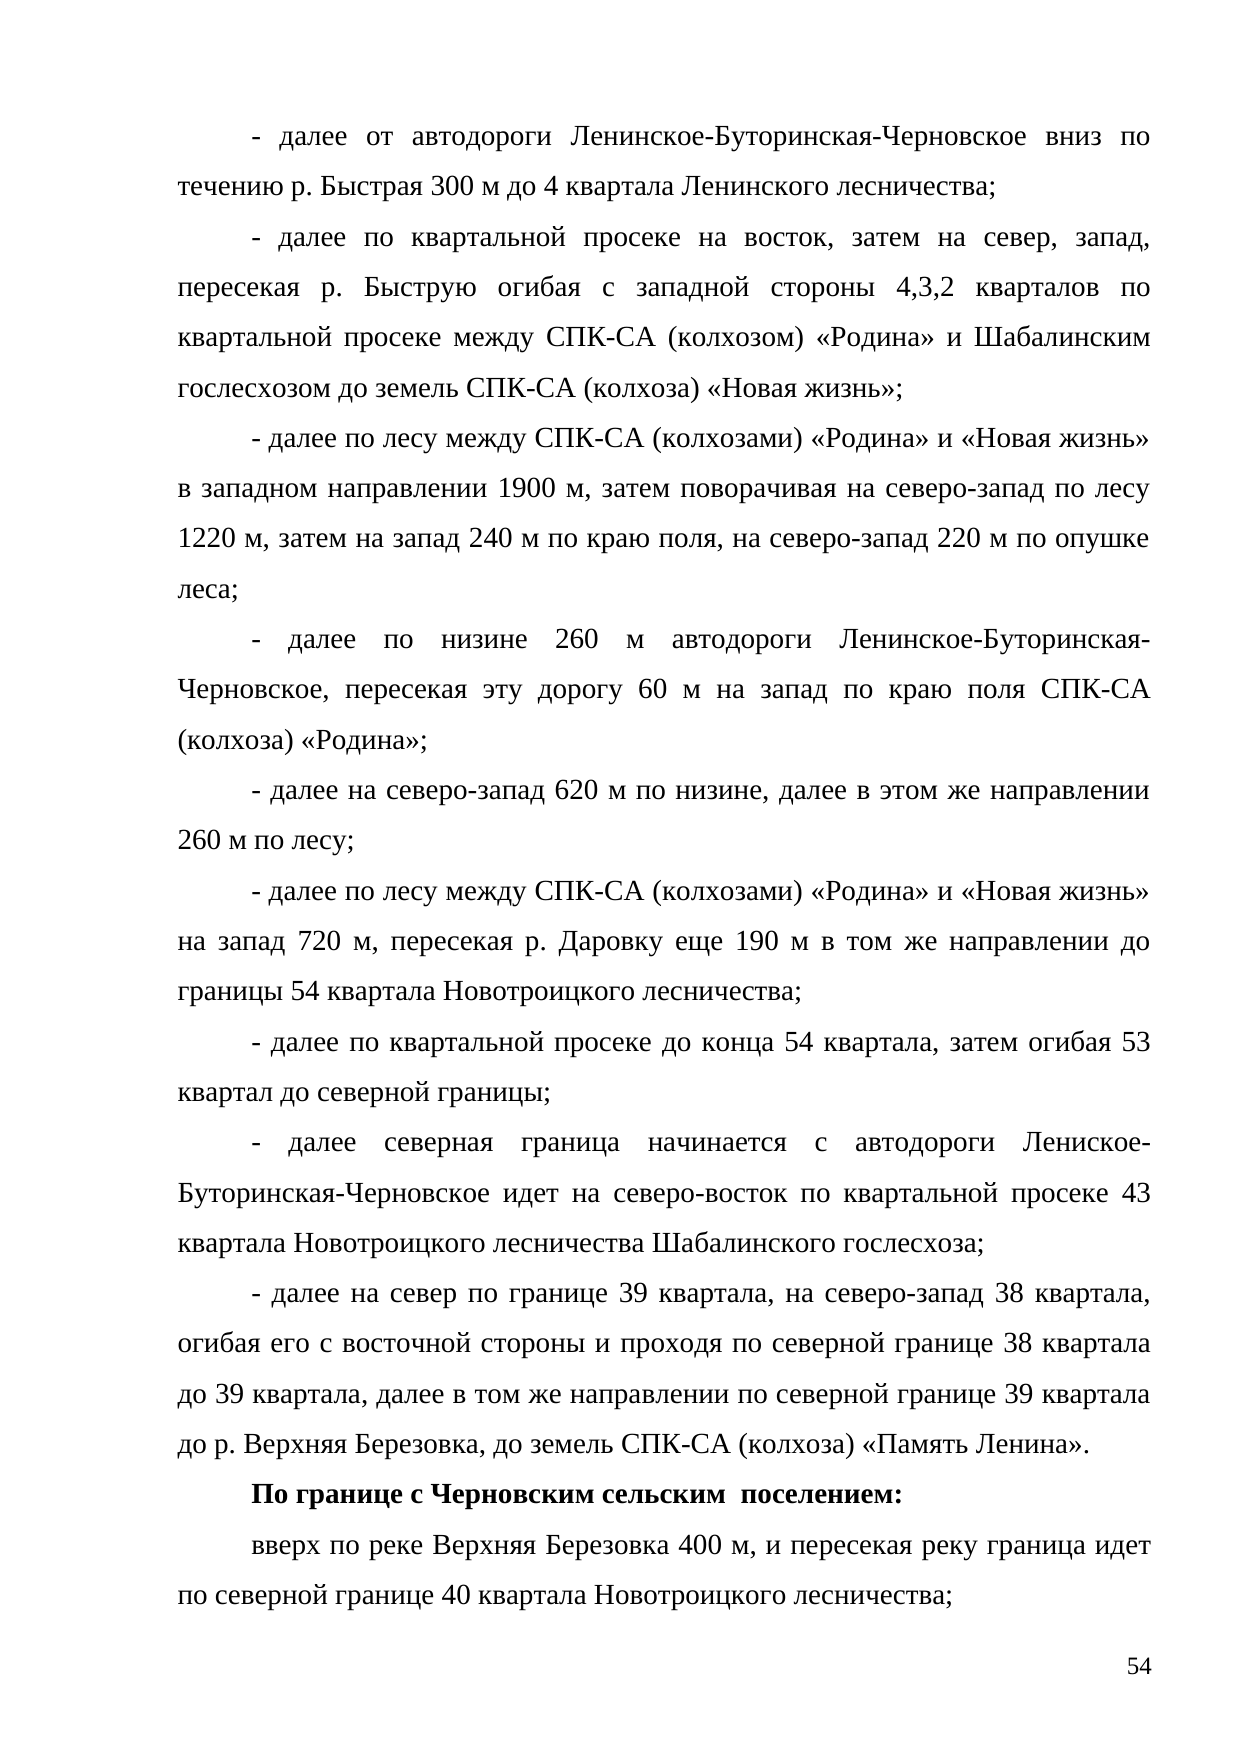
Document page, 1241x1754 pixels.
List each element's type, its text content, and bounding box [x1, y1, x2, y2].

text - далее на северо-запад по низине, далее в этом же направлении по лесу; [177, 772, 1152, 856]
text - далее северная граница начинается с автодороги Лениское-Буторинская-Черновское идет на северо-восток по квартальной просеке 43 квартала Новотроицкого лесничества Шабалинского гослесхоза; [177, 1124, 1152, 1258]
text - далее на север по границе 39 квартала, на северо-запад 38 квартала, огибая его с восточной стороны и проходя по северной границе 38 квартала до 39 квартала, далее в том же направлении по северной границе 39 квартала до р. Верхняя Березовка, до земель СПК-СА (колхоза) «Память Ленина». [177, 1275, 1152, 1460]
text - далее по низине автодороги Ленинское-Буторинская-Черновское, пересекая эту дорогу на запад по краю поля СПК-СА (колхоза) «Родина»; [177, 621, 1152, 755]
text - далее по квартальной просеке до конца 54 квартала, затем огибая 53 квартал до северной границы; [177, 1024, 1152, 1108]
text По границе с Черновским сельским поселением: [177, 1477, 1152, 1510]
text вверх по реке Верхняя Березовка , и пересекая реку граница идет по северной границе 40 квартала Новотроицкого лесничества; [177, 1527, 1152, 1611]
text - далее от автодороги Ленинское-Буторинская-Черновское вниз по течению р. Быстрая до 4 квартала Ленинского лесничества; [177, 118, 1152, 202]
text - далее по квартальной просеке на восток, затем на север, запад, пересекая р. Быструю огибая с западной стороны 4,3,2 кварталов по квартальной просеке между СПК-СА (колхозом) «Родина» и Шабалинским гослесхозом до земель СПК-СА (колхоза) «Новая жизнь»; [177, 219, 1152, 403]
text - далее по лесу между СПК-СА (колхозами) «Родина» и «Новая жизнь» на запад , пересекая р. Даровку еще в том же направлении до границы 54 квартала Новотроицкого лесничества; [177, 873, 1152, 1007]
text - далее по лесу между СПК-СА (колхозами) «Родина» и «Новая жизнь» в западном направлении , затем поворачивая на северо-запад по лесу , затем на запад по краю поля, на северо-запад по опушке леса; [177, 420, 1152, 604]
